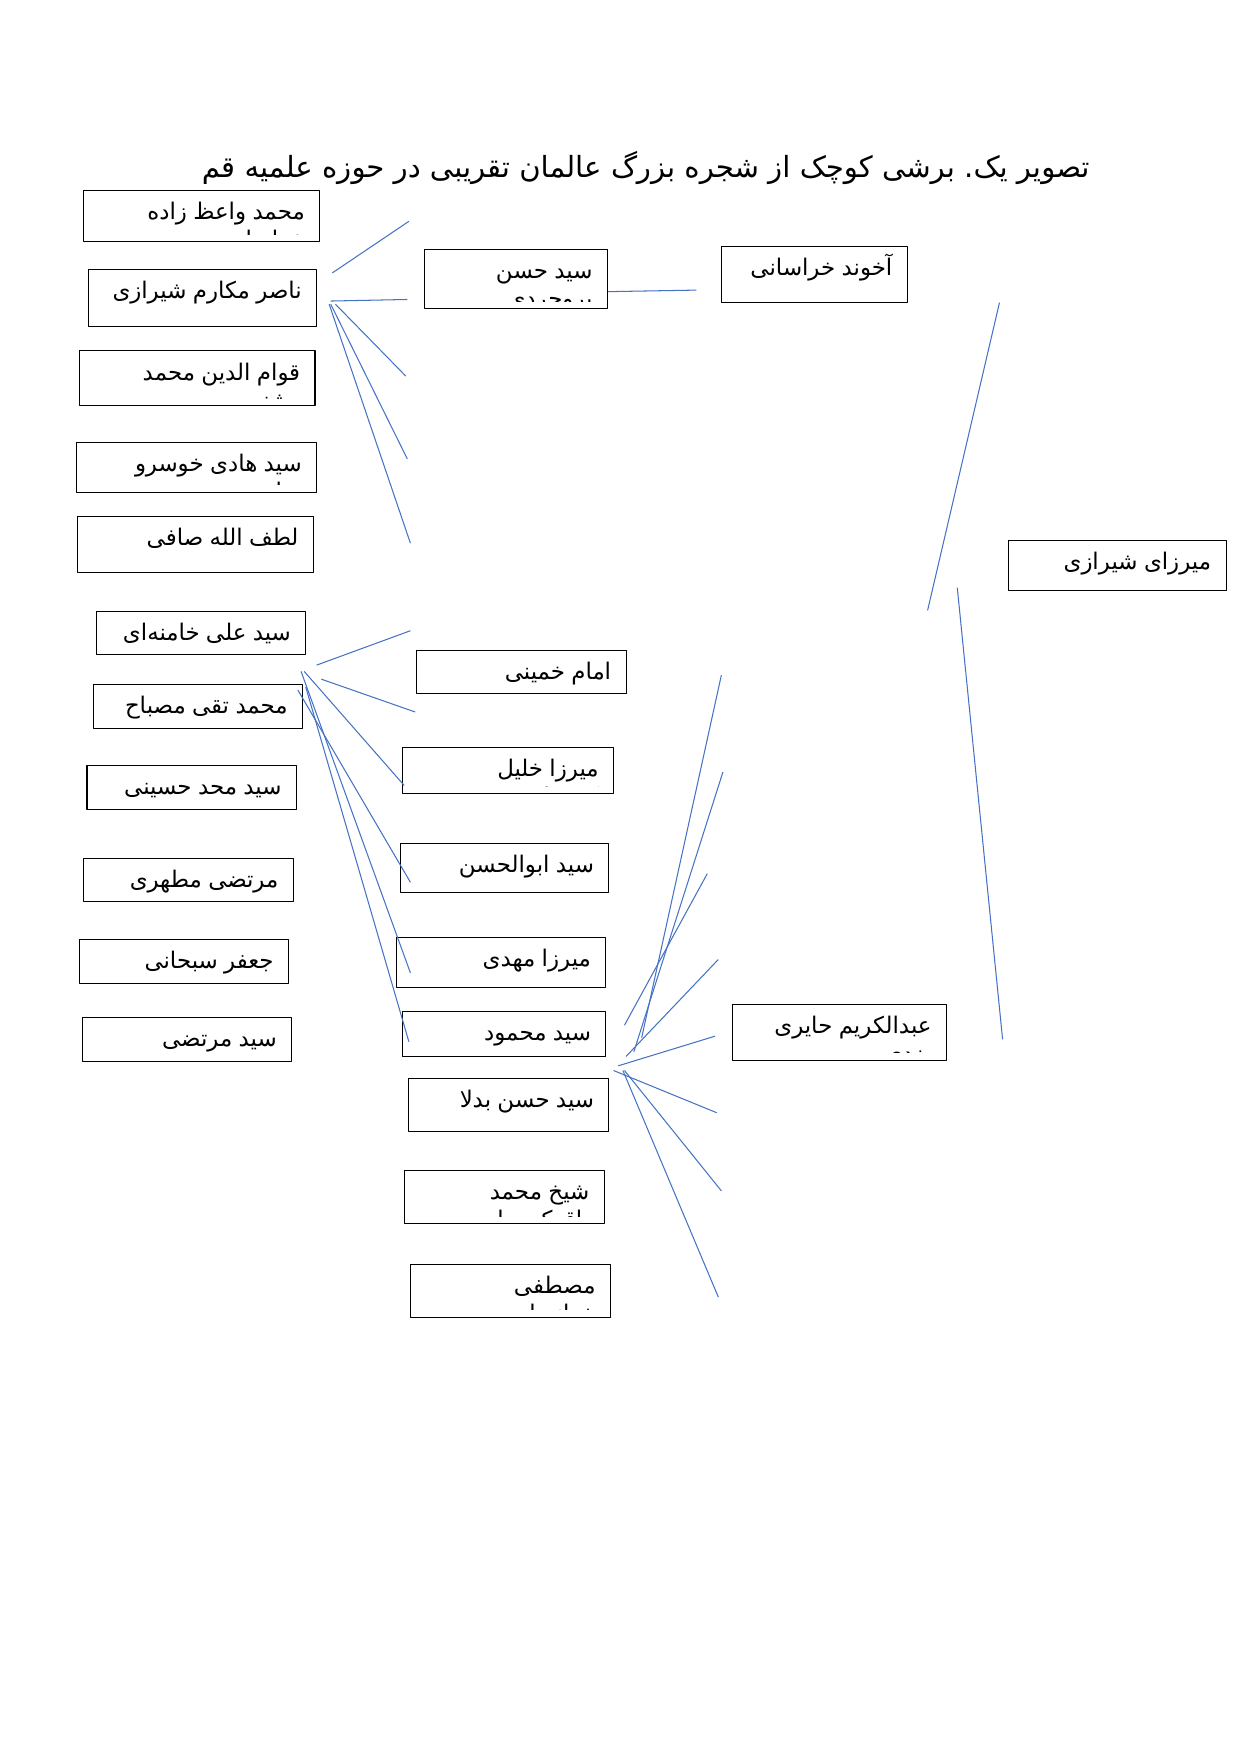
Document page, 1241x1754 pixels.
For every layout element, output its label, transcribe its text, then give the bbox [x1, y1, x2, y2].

text تصویر یک. برشی کوچک از شجره بزرگ عالمان تقریبی در حوزه علمیه قم [150, 150, 1090, 184]
